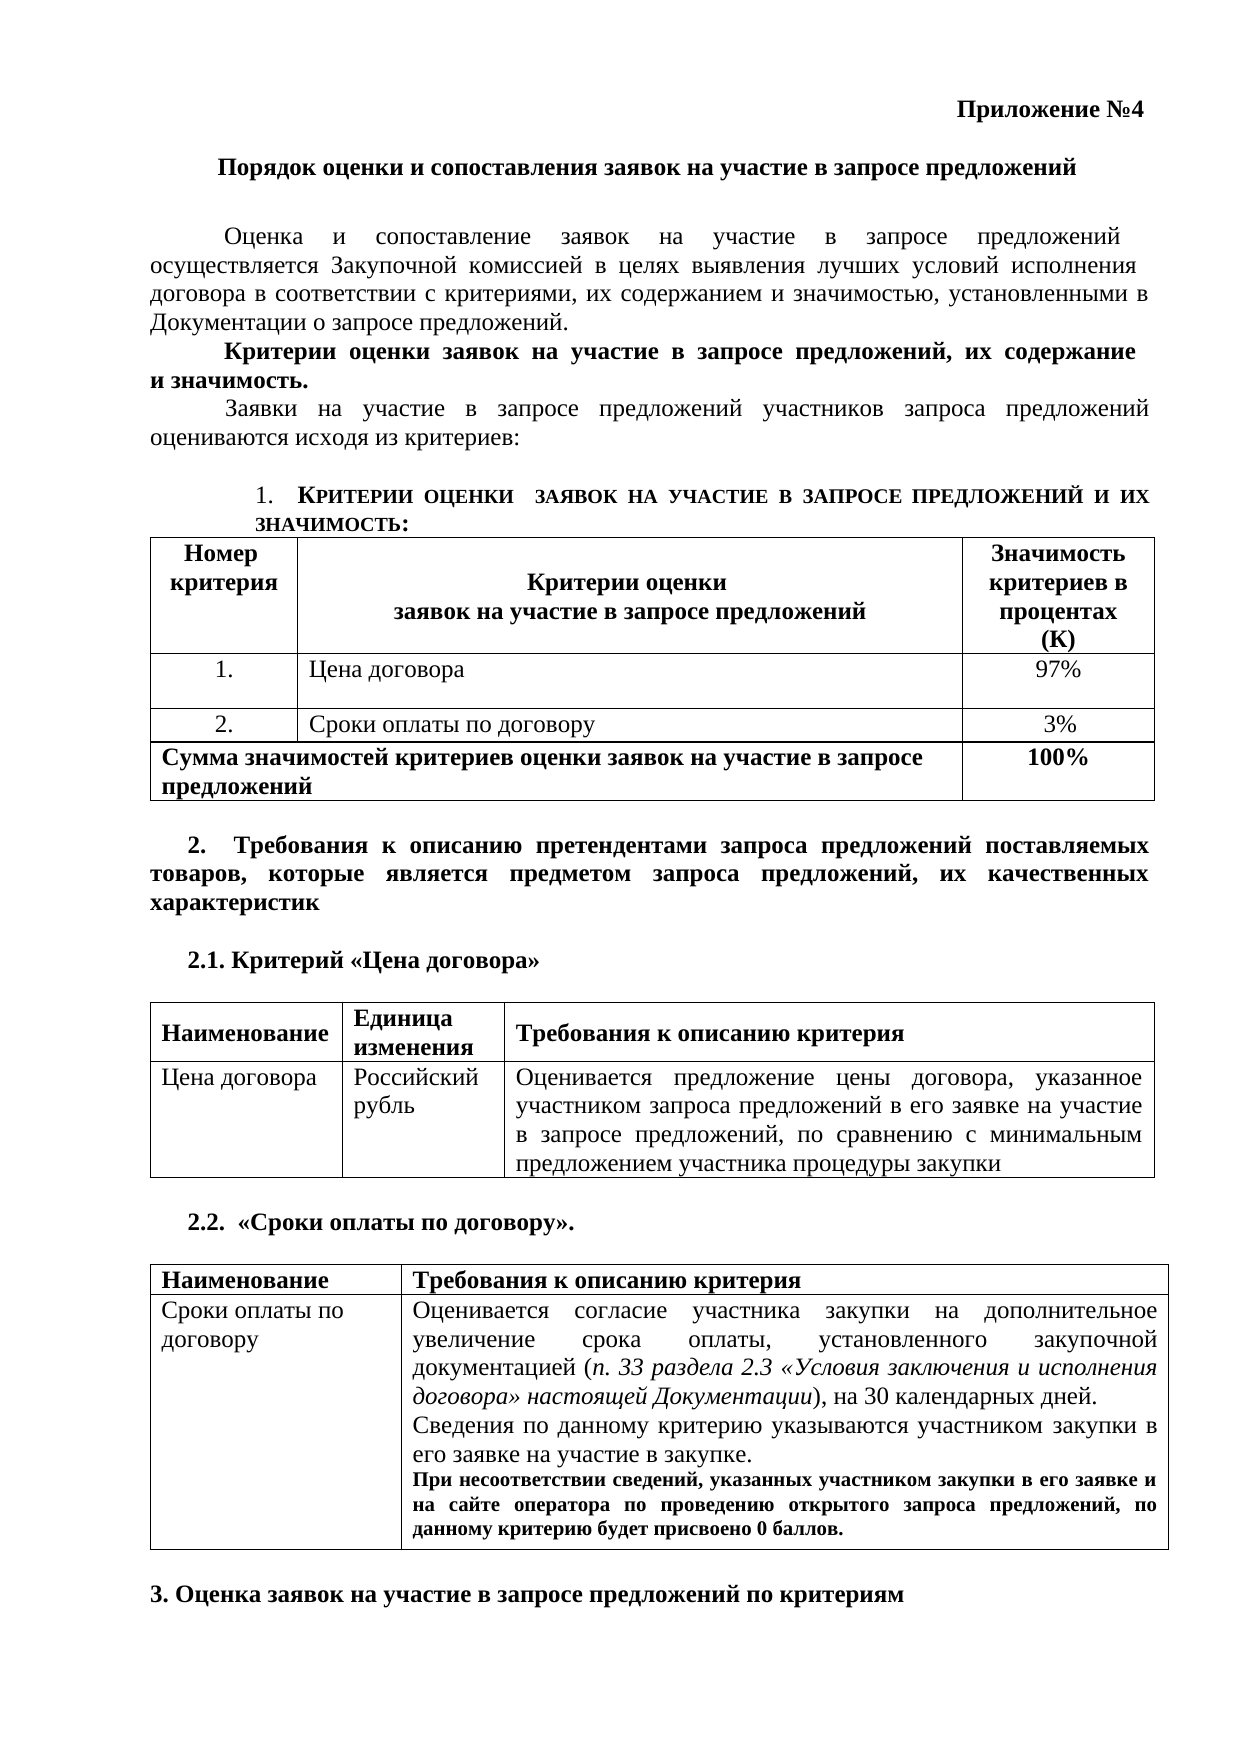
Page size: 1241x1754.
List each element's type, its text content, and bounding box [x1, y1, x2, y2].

table_cell 97% [963, 654, 1154, 708]
list Критерии оценки заявок на участие в ЗАПРОСЕ ПРЕДЛОЖЕНИЙ и их значимость: [255, 480, 1150, 537]
table_header Единица изменения [343, 1003, 504, 1061]
text Приложение №4 [150, 94, 1144, 123]
table_cell 2. [151, 709, 297, 741]
table_header Номер критерия [151, 538, 297, 653]
text Критерии оценки заявок на участие в запросе предложений, их содержание и значимость. [150, 336, 1150, 393]
text 2.2. «Сроки оплаты по договору». [187, 1207, 1150, 1235]
table_cell 100% [963, 743, 1154, 800]
table_header Наименование [151, 1265, 401, 1294]
table_header Наименование [151, 1003, 342, 1061]
text 2. Требования к описанию претендентами запроса предложений поставляемых товаров, которые является предметом запроса предложений, их качественных характеристик [150, 830, 1150, 916]
text Порядок оценки и сопоставления заявок на участие в запросе предложений [150, 152, 1144, 181]
table_header Значимость критериев в процентах (К) [963, 538, 1154, 653]
text 2.1. Критерий «Цена договора» [187, 945, 1150, 973]
table_cell Оценивается предложение цены договора, указанное участником запроса предложений в его заявке на участие в запросе предложений, по сравнению с минимальным предложением участника процедуры закупки [505, 1062, 1154, 1177]
table_cell Сумма значимостей критериев оценки заявок на участие в запросе предложений [151, 743, 962, 800]
table_cell Российский рубль [343, 1062, 504, 1177]
table_cell Цена договора [151, 1062, 342, 1177]
subtitle Заявки на участие в запросе предложений участников запроса предложений оцениваются исходя из критериев: [150, 393, 1150, 451]
table_cell Сроки оплаты по договору [298, 709, 962, 741]
table_cell Цена договора [298, 654, 962, 708]
text 3. Оценка заявок на участие в запросе предложений по критериям [150, 1579, 1150, 1608]
text Оценка и сопоставление заявок на участие в запросе предложений осуществляется Закупочной комиссией в целях выявления лучших условий исполнения договора в соответствии с критериями, их содержанием и значимостью, установленными в Документации о запросе предложений. [150, 221, 1150, 336]
table_cell Оценивается согласие участника закупки на дополнительное увеличение срока оплаты, установленного закупочной документацией (п. 33 раздела 2.3 «Условия заключения и исполнения договора» настоящей Документации), на 30 календарных дней. Сведения по данному критерию указываются участником закупки в его заявке на участие в закупке. При несоответствии сведений, указанных участником закупки в его заявке и на сайте оператора по проведению открытого запроса предложений, по данному критерию будет присвоено 0 баллов. [402, 1295, 1168, 1549]
table_header Требования к описанию критерия [505, 1003, 1154, 1061]
table_header Критерии оценки заявок на участие в запросе предложений [298, 538, 962, 653]
table_header Требования к описанию критерия [402, 1265, 1168, 1294]
table_cell 3% [963, 709, 1154, 741]
table_cell Сроки оплаты по договору [151, 1295, 401, 1549]
table_cell 1. [151, 654, 297, 708]
